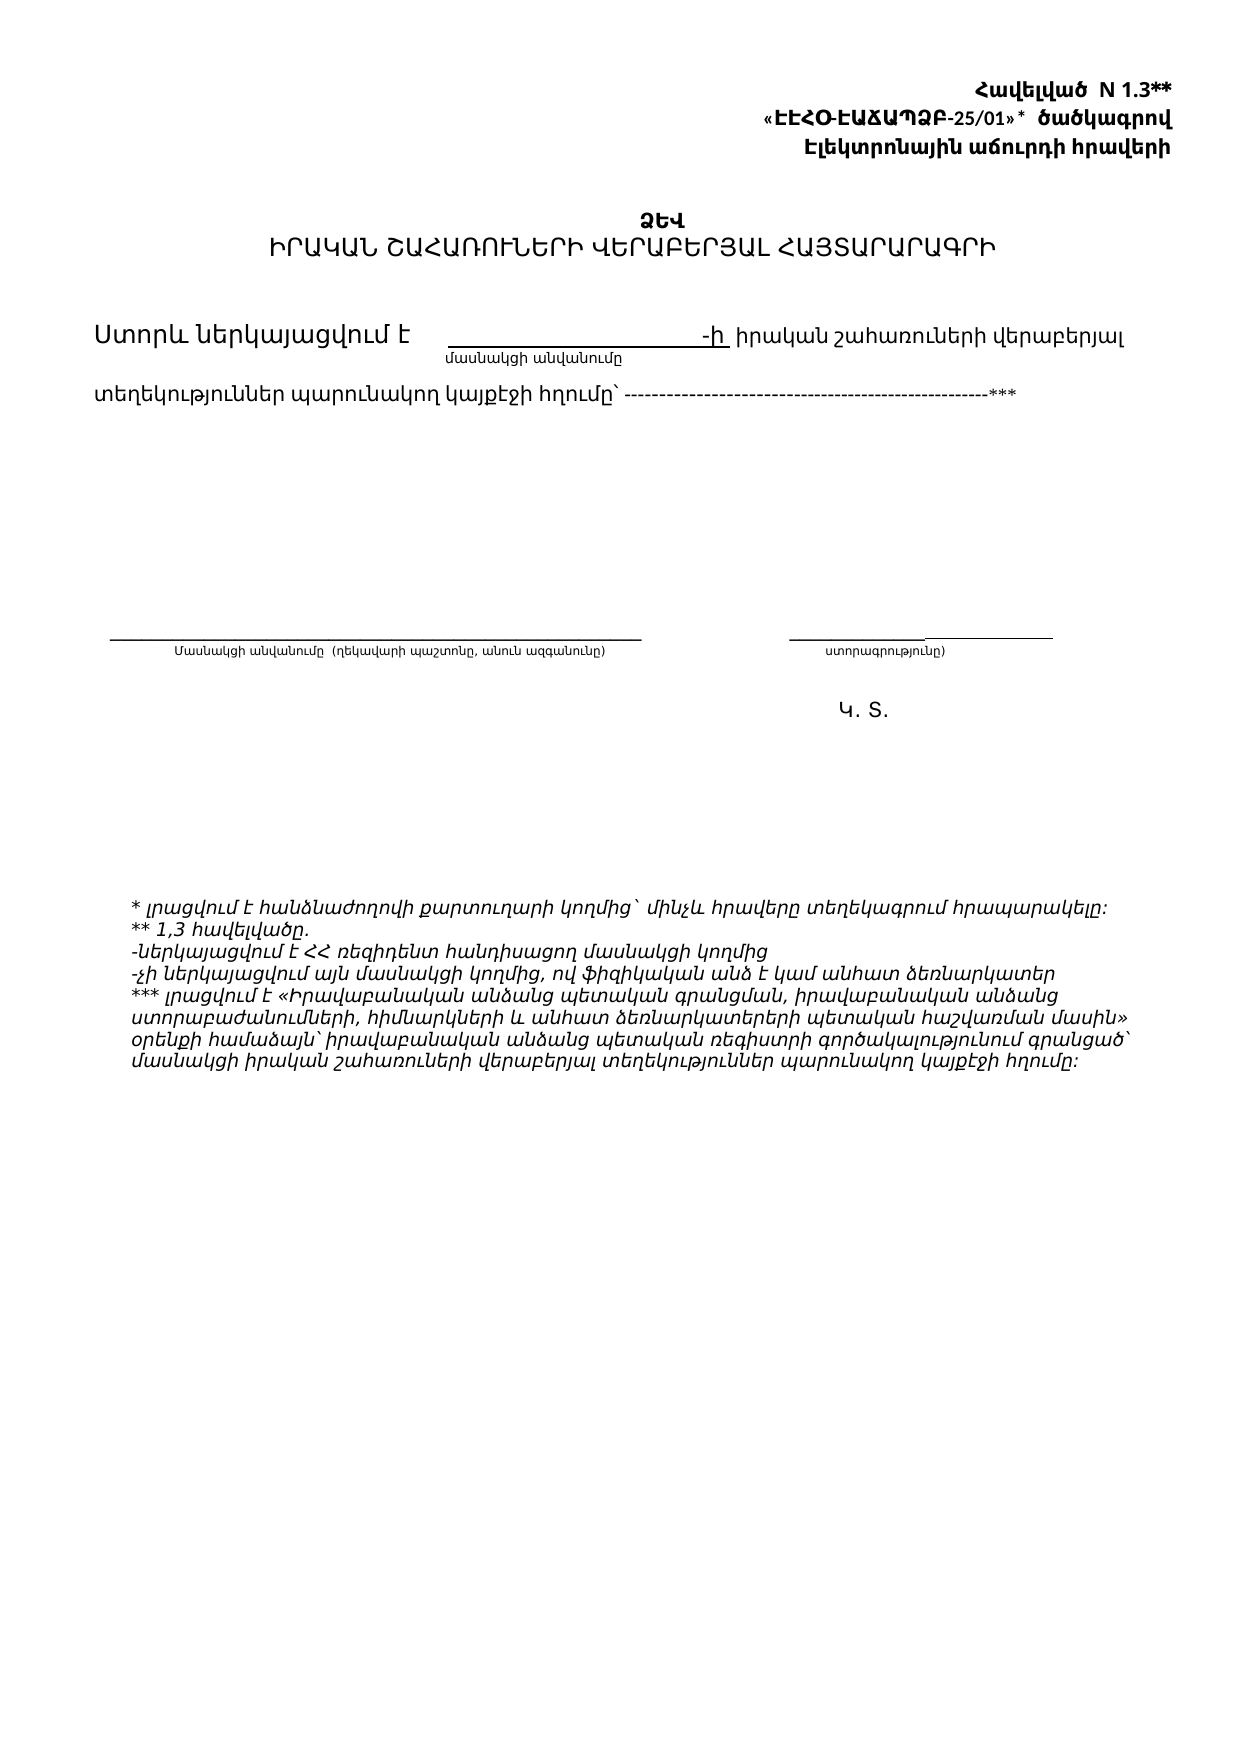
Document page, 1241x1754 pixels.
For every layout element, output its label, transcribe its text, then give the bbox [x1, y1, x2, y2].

text ___________________________________________________ _____________ Մասնակցի անվանումը (ղեկավարի պաշտոնը, անուն ազգանունը) ստորագրությունը) [94, 617, 1171, 669]
text Կ. Տ. [94, 698, 1171, 722]
text *** լրացվում է «Իրավաբանական անձանց պետական գրանցման, իրավաբանական անձանց ստորաբաժանումների, հիմնարկների և անհատ ձեռնարկատերերի պետական հաշվառման մասին» օրենքի համաձայն՝ իրավաբանական անձանց պետական ռեգիստրի գործակալությունում գրանցած՝ մասնակցի իրական շահառուների վերաբերյալ տեղեկություններ պարունակող կայքէջի հղումը: [131, 985, 1171, 1072]
text Ստորև ներկայացվում է -ի իրական շահառուների վերաբերյալ [94, 321, 1171, 350]
text ԻՐԱԿԱՆ ՇԱՀԱՌՈՒՆԵՐԻ ՎԵՐԱԲԵՐՅԱԼ ՀԱՅՏԱՐԱՐԱԳՐԻ [94, 233, 1171, 262]
text ** 1,3 հավելվածը․ [131, 919, 1171, 941]
text Հավելված N 1.3** [94, 75, 1171, 103]
text Էլեկտրոնային աճուրդի հրավերի [94, 132, 1171, 160]
text տեղեկություններ պարունակող կայքէջի հղումը՝ ----------------------------------------------------*** [94, 379, 1171, 408]
text մասնակցի անվանումը [94, 350, 1171, 379]
text -ներկայացվում է ՀՀ ռեզիդենտ հանդիսացող մասնակցի կողմից [131, 941, 1171, 963]
text * լրացվում է հանձնաժողովի քարտուղարի կողմից` մինչև հրավերը տեղեկագրում հրապարակելը: [131, 897, 1171, 919]
text -չի ներկայացվում այն մասնակցի կողմից, ով ֆիզիկական անձ է կամ անհատ ձեռնարկատեր [131, 963, 1171, 985]
text ՁԵՎ [94, 209, 1171, 233]
text «ԷԷՀՕ-ԷԱՃԱՊՁԲ-25/01»* ծածկագրով [94, 103, 1171, 132]
